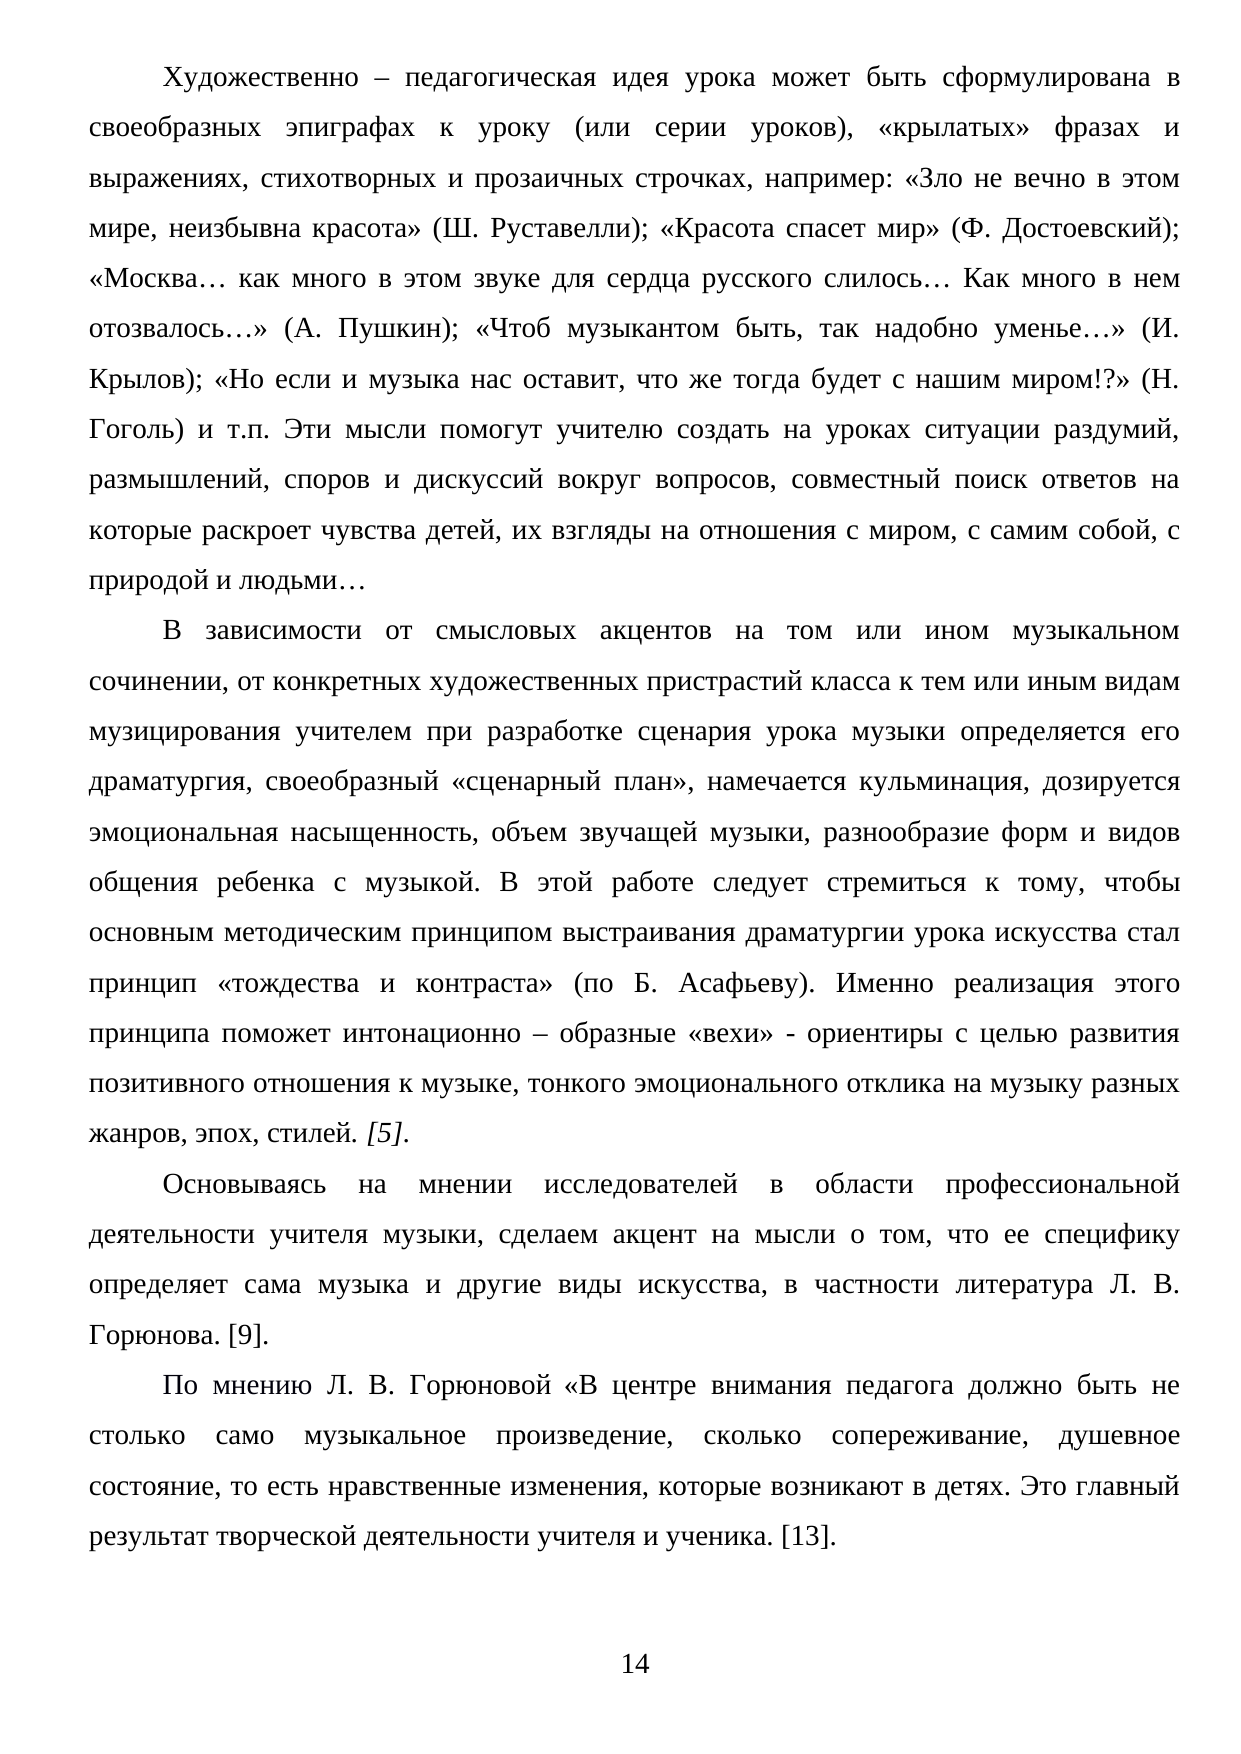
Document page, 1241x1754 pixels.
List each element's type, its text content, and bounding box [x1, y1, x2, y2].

text Основываясь на мнении исследователей в области профессиональной деятельности учителя музыки, сделаем акцент на мысли о том, что ее специфику определяет сама музыка и другие виды искусства, в частности литература Л. В. Горюнова. [9]. [89, 1166, 1181, 1350]
text В зависимости от смысловых акцентов на том или ином музыкальном сочинении, от конкретных художественных пристрастий класса к тем или иным видам музицирования учителем при разработке сценария урока музыки определяется его драматургия, своеобразный «сценарный план», намечается кульминация, дозируется эмоциональная насыщенность, объем звучащей музыки, разнообразие форм и видов общения ребенка с музыкой. В этой работе следует стремиться к тому, чтобы основным методическим принципом выстраивания драматургии урока искусства стал принцип «тождества и контраста» (по Б. Асафьеву). Именно реализация этого принципа поможет интонационно – образные «вехи» - ориентиры с целью развития позитивного отношения к музыке, тонкого эмоционального отклика на музыку разных жанров, эпох, стилей. [5]. [89, 612, 1181, 1149]
text Художественно – педагогическая идея урока может быть сформулирована в своеобразных эпиграфах к уроку (или серии уроков), «крылатых» фразах и выражениях, стихотворных и прозаичных строчках, например: «Зло не вечно в этом мире, неизбывна красота» (Ш. Руставелли); «Красота спасет мир» (Ф. Достоевский); «Москва… как много в этом звуке для сердца русского слилось… Как много в нем отозвалось…» (А. Пушкин); «Чтоб музыкантом быть, так надобно уменье…» (И. Крылов); «Но если и музыка нас оставит, что же тогда будет с нашим миром!?» (Н. Гоголь) и т.п. Эти мысли помогут учителю создать на уроках ситуации раздумий, размышлений, споров и дискуссий вокруг вопросов, совместный поиск ответов на которые раскроет чувства детей, их взгляды на отношения с миром, с самим собой, с природой и людьми… [89, 59, 1181, 596]
text По мнению Л. В. Горюновой «В центре внимания педагога должно быть не столько само музыкальное произведение, сколько сопереживание, душевное состояние, то есть нравственные изменения, которые возникают в детях. Это главный результат творческой деятельности учителя и ученика. [13]. [89, 1367, 1181, 1552]
